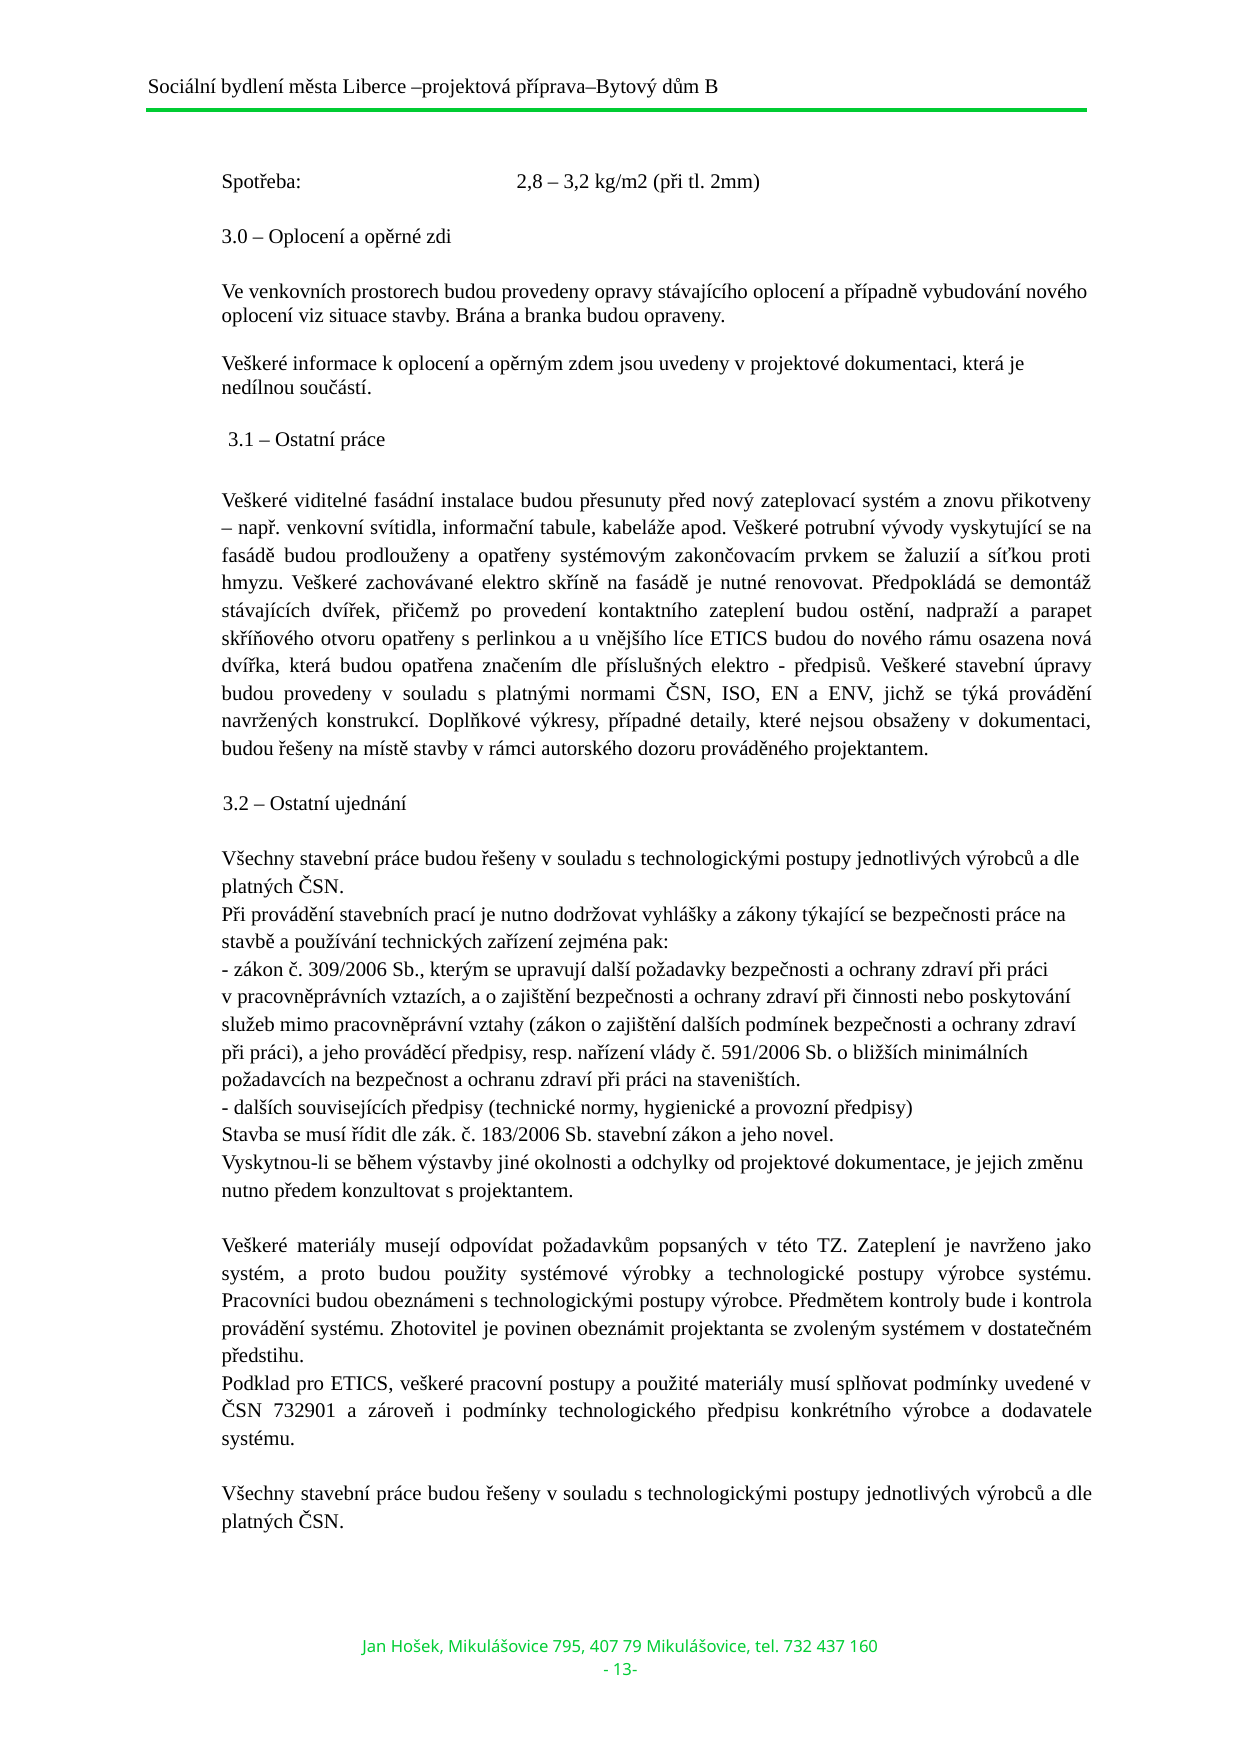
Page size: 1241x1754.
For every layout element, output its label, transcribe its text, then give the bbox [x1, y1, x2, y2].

text Spotřeba: 2,8 – 3,2 kg/m2 (při tl. 2mm) [221, 168, 1093, 193]
text Při provádění stavebních prací je nutno dodržovat vyhlášky a zákony týkající se bezpečnosti práce na stavbě a používání technických zařízení zejména pak: [221, 902, 1093, 953]
text Ve venkovních prostorech budou provedeny opravy stávajícího oplocení a případně vybudování nového oplocení viz situace stavby. Brána a branka budou opraveny. [221, 279, 1093, 327]
text Podklad pro ETICS, veškeré pracovní postupy a použité materiály musí splňovat podmínky uvedené v ČSN 732901 a zároveň i podmínky technologického předpisu konkrétního výrobce a dodavatele systému. [221, 1371, 1093, 1450]
text Veškeré materiály musejí odpovídat požadavkům popsaných v této TZ. Zateplení je navrženo jako systém, a proto budou použity systémové výrobky a technologické postupy výrobce systému. Pracovníci budou obeznámeni s technologickými postupy výrobce. Předmětem kontroly bude i kontrola provádění systému. Zhotovitel je povinen obeznámit projektanta se zvoleným systémem v dostatečném předstihu. [221, 1233, 1093, 1367]
text - zákon č. 309/2006 Sb., kterým se upravují další požadavky bezpečnosti a ochrany zdraví při práci v pracovněprávních vztazích, a o zajištění bezpečnosti a ochrany zdraví při činnosti nebo poskytování služeb mimo pracovněprávní vztahy (zákon o zajištění dalších podmínek bezpečnosti a ochrany zdraví při práci), a jeho prováděcí předpisy, resp. nařízení vlády č. 591/2006 Sb. o bližších minimálních požadavcích na bezpečnost a ochranu zdraví při práci na staveništích. [221, 957, 1093, 1091]
text - dalších souvisejících předpisy (technické normy, hygienické a provozní předpisy) [221, 1095, 1093, 1119]
text Veškeré viditelné fasádní instalace budou přesunuty před nový zateplovací systém a znovu přikotveny – např. venkovní svítidla, informační tabule, kabeláže apod. Veškeré potrubní vývody vyskytující se na fasádě budou prodlouženy a opatřeny systémovým zakončovacím prvkem se žaluzií a síťkou proti hmyzu. Veškeré zachovávané elektro skříně na fasádě je nutné renovovat. Předpokládá se demontáž stávajících dvířek, přičemž po provedení kontaktního zateplení budou ostění, nadpraží a parapet skříňového otvoru opatřeny s perlinkou a u vnějšího líce ETICS budou do nového rámu osazena nová dvířka, která budou opatřena značením dle příslušných elektro - předpisů. Veškeré stavební úpravy budou provedeny v souladu s platnými normami ČSN, ISO, EN a ENV, jichž se týká provádění navržených konstrukcí. Doplňkové výkresy, případné detaily, které nejsou obsaženy v dokumentaci, budou řešeny na místě stavby v rámci autorského dozoru prováděného projektantem. [221, 487, 1093, 760]
text Stavba se musí řídit dle zák. č. 183/2006 Sb. stavební zákon a jeho novel. [207, 1122, 1093, 1146]
text Všechny stavební práce budou řešeny v souladu s technologickými postupy jednotlivých výrobců a dle platných ČSN. [221, 1481, 1093, 1533]
text 3.0 – Oplocení a opěrné zdi [221, 224, 1093, 248]
text Všechny stavební práce budou řešeny v souladu s technologickými postupy jednotlivých výrobců a dle platných ČSN. [221, 846, 1093, 898]
text 3.1 – Ostatní práce [223, 427, 1093, 451]
text Vyskytnou-li se během výstavby jiné okolnosti a odchylky od projektové dokumentace, je jejich změnu nutno předem konzultovat s projektantem. [221, 1150, 1093, 1202]
text 3.2 – Ostatní ujednání [223, 791, 1093, 815]
text Veškeré informace k oplocení a opěrným zdem jsou uvedeny v projektové dokumentaci, která je nedílnou součástí. [221, 351, 1093, 399]
